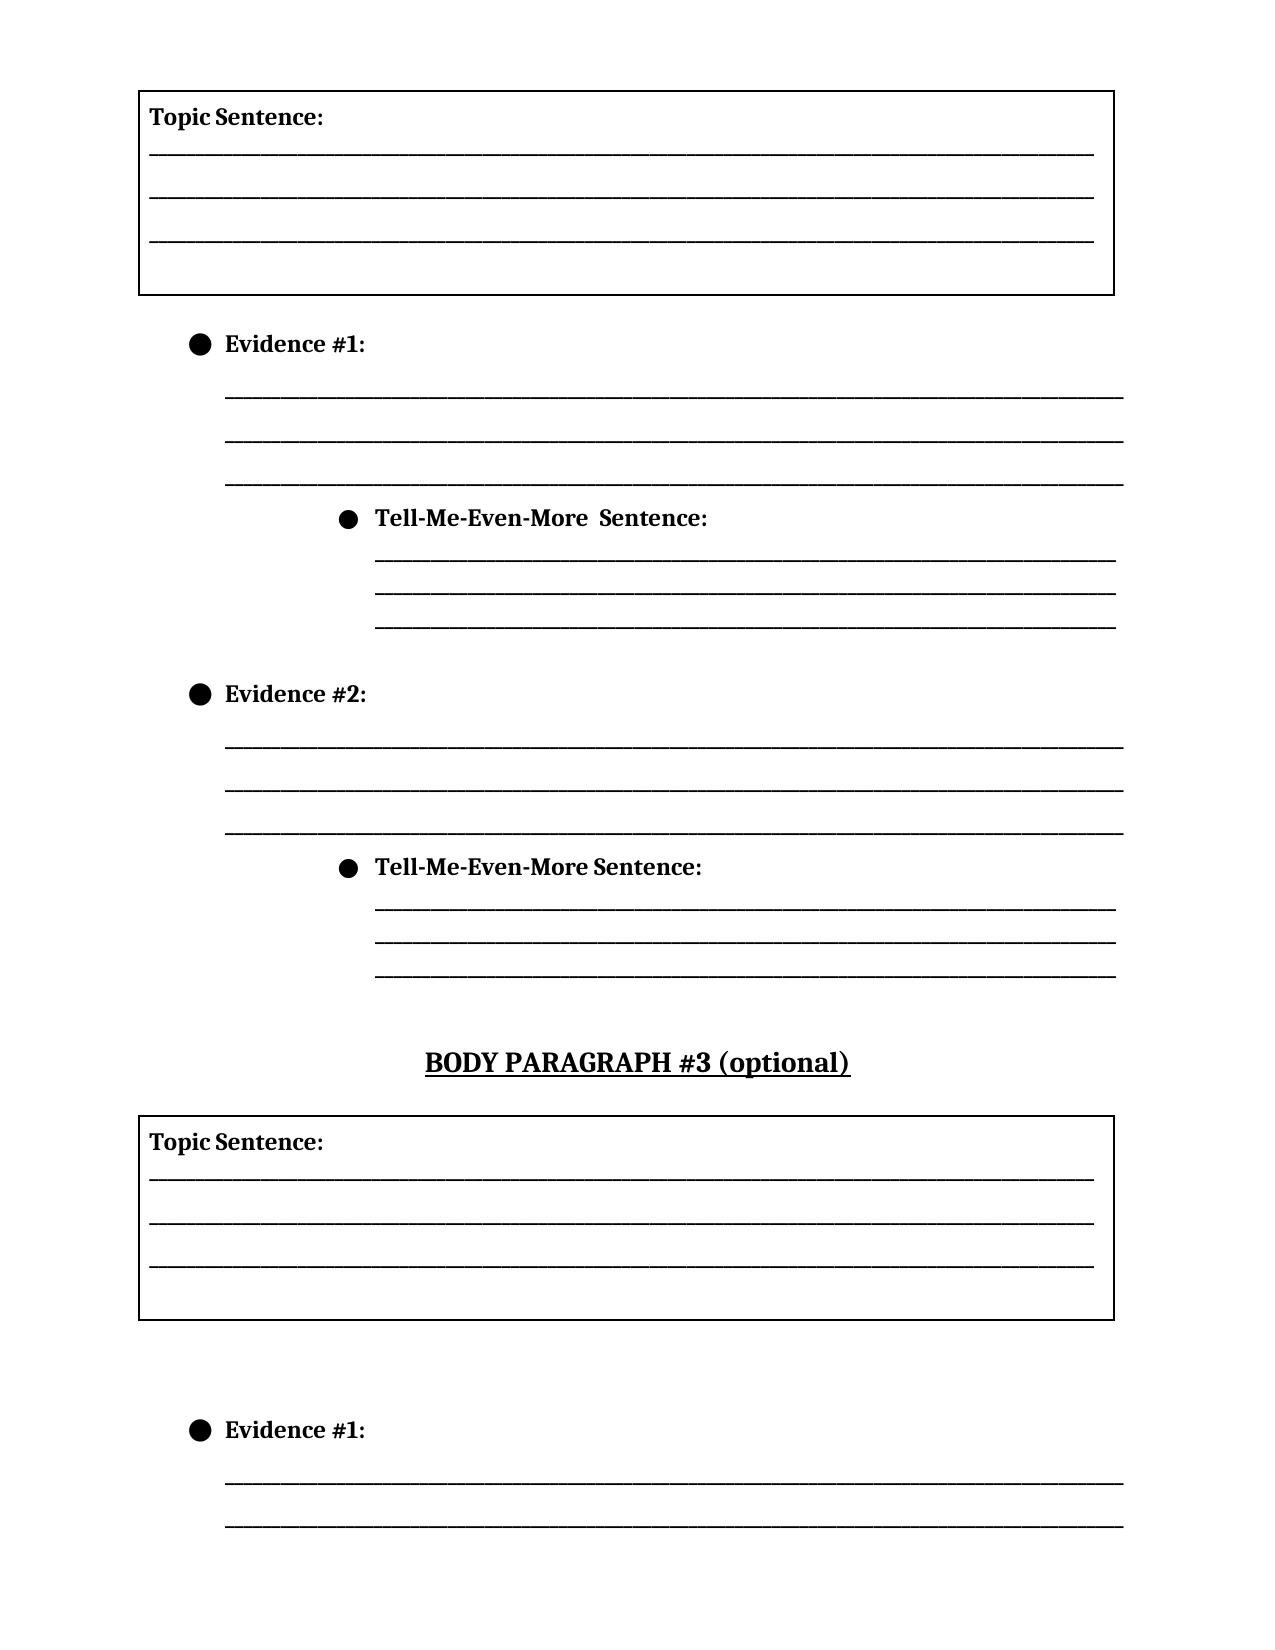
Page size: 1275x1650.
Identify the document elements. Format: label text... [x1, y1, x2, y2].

text ________________________________________________________________________________ [150, 570, 1125, 598]
text BODY PARAGRAPH #3 (optional) [150, 1046, 1125, 1080]
text ________________________________________________________________________________ [150, 537, 1125, 565]
list Evidence #1: _________________________________________________________________________________________________ [187, 326, 1125, 403]
text ________________________________________________________________________________ [150, 886, 1125, 915]
text _________________________________________________________________________________________________ [150, 417, 1125, 446]
table_header Topic Sentence: ______________________________________________________________________________________________________ ______________________________________________________________________________________________________ ______________________________________________________________________________________________________ [140, 92, 1113, 294]
text _________________________________________________________________________________________________ [150, 810, 1125, 839]
list Tell-Me-Even-More Sentence: [337, 504, 1125, 532]
text ________________________________________________________________________________ [150, 603, 1125, 632]
table_header Topic Sentence: ______________________________________________________________________________________________________ ______________________________________________________________________________________________________ ______________________________________________________________________________________________________ [140, 1117, 1113, 1319]
text _________________________________________________________________________________________________ [150, 767, 1125, 796]
text ________________________________________________________________________________ [150, 953, 1125, 982]
list Evidence #1: _________________________________________________________________________________________________ [187, 1412, 1125, 1489]
list Evidence #2: _________________________________________________________________________________________________ [187, 676, 1125, 753]
text ________________________________________________________________________________ [150, 919, 1125, 948]
text _________________________________________________________________________________________________ [150, 461, 1125, 489]
list Tell-Me-Even-More Sentence: [337, 853, 1125, 882]
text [150, 1503, 1125, 1532]
